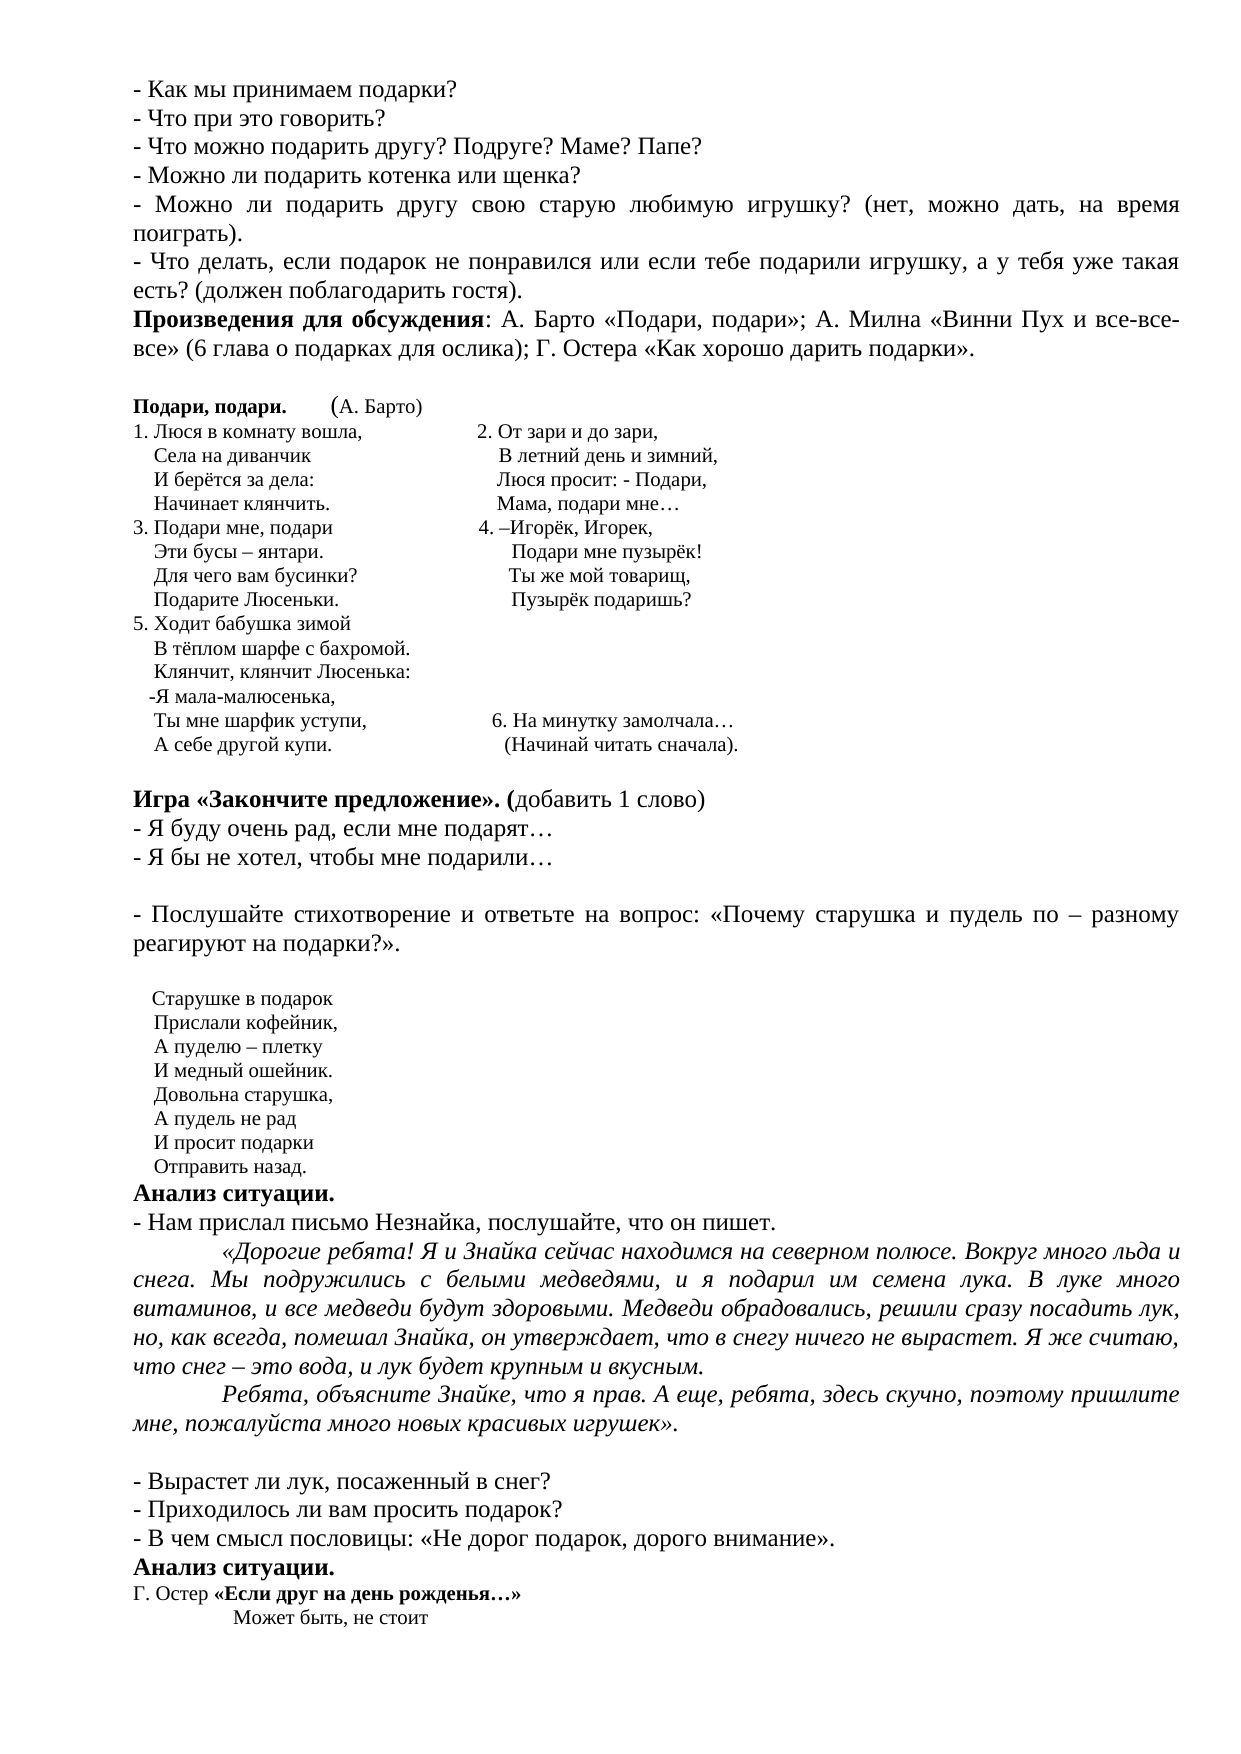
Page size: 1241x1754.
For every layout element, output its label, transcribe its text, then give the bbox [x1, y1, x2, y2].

text - Что можно подарить другу? Подруге? Маме? Папе? [133, 131, 1181, 160]
text - Нам прислал письмо Незнайка, послушайте, что он пишет. [133, 1207, 1181, 1236]
text - Я бы не хотел, чтобы мне подарили… [133, 842, 1181, 871]
text Г. Остер «Если друг на день рожденья…» [133, 1581, 1181, 1605]
text А себе другой купи. (Начинай читать сначала). [133, 732, 1181, 756]
text И медный ошейник. [133, 1058, 1181, 1082]
text Прислали кофейник, [133, 1010, 1181, 1034]
text Анализ ситуации. [133, 1552, 1181, 1581]
text Подари, подари. (А. Барто) [133, 390, 1181, 419]
text Села на диванчик В летний день и зимний, [133, 443, 1181, 467]
text Подарите Люсеньки. Пузырёк подаришь? [133, 587, 1181, 611]
text Для чего вам бусинки? Ты же мой товарищ, [133, 563, 1181, 587]
text - Вырастет ли лук, посаженный в снег? [133, 1466, 1181, 1494]
text - Можно ли подарить другу свою старую любимую игрушку? (нет, можно дать, на время поиграть). [133, 189, 1181, 246]
text Ты мне шарфик уступи, 6. На минутку замолчала… [133, 708, 1181, 732]
text В тёплом шарфе с бахромой. [133, 635, 1181, 659]
text А пудель не рад [133, 1106, 1181, 1130]
text 1. Люся в комнату вошла, 2. От зари и до зари, [133, 419, 1181, 443]
text «Дорогие ребята! Я и Знайка сейчас находимся на северном полюсе. Вокруг много льда и снега. Мы подружились с белыми медведями, и я подарил им семена лука. В луке много витаминов, и все медведи будут здоровыми. Медведи обрадовались, решили сразу посадить лук, но, как всегда, помешал Знайка, он утверждает, что в снегу ничего не вырастет. Я же считаю, что снег – это вода, и лук будет крупным и вкусным. [133, 1236, 1181, 1379]
text - Я буду очень рад, если мне подарят… [133, 813, 1181, 842]
text 5. Ходит бабушка зимой [133, 611, 1181, 635]
text 3. Подари мне, подари 4. –Игорёк, Игорек, [133, 515, 1181, 539]
text Анализ ситуации. [133, 1178, 1181, 1207]
text Ребята, объясните Знайке, что я прав. А еще, ребята, здесь скучно, поэтому пришлите мне, пожалуйста много новых красивых игрушек». [133, 1379, 1181, 1437]
text А пуделю – плетку [133, 1034, 1181, 1058]
text - В чем смысл пословицы: «Не дорог подарок, дорого внимание». [133, 1523, 1181, 1552]
text Игра «Закончите предложение». (добавить 1 слово) [133, 784, 1181, 813]
text - Что при это говорить? [133, 103, 1181, 131]
text Отправить назад. [133, 1154, 1181, 1178]
text - Послушайте стихотворение и ответьте на вопрос: «Почему старушка и пудель по – разному реагируют на подарки?». [133, 899, 1181, 957]
text Довольна старушка, [133, 1082, 1181, 1106]
text Эти бусы – янтари. Подари мне пузырёк! [133, 539, 1181, 563]
text - Можно ли подарить котенка или щенка? [133, 160, 1181, 189]
text И просит подарки [133, 1130, 1181, 1154]
text Может быть, не стоит [133, 1605, 1181, 1629]
text - Что делать, если подарок не понравился или если тебе подарили игрушку, а у тебя уже такая есть? (должен поблагодарить гостя). [133, 246, 1181, 304]
text Начинает клянчить. Мама, подари мне… [133, 491, 1181, 515]
text - Как мы принимаем подарки? [133, 74, 1181, 103]
text Произведения для обсуждения: А. Барто «Подари, подари»; А. Милна «Винни Пух и все-все-все» (6 глава о подарках для ослика); Г. Остера «Как хорошо дарить подарки». [133, 304, 1181, 361]
text -Я мала-малюсенька, [133, 683, 1181, 708]
text Клянчит, клянчит Люсенька: [133, 659, 1181, 683]
text - Приходилось ли вам просить подарок? [133, 1494, 1181, 1523]
text Старушке в подарок [133, 986, 1181, 1010]
text И берётся за дела: Люся просит: - Подари, [133, 467, 1181, 491]
